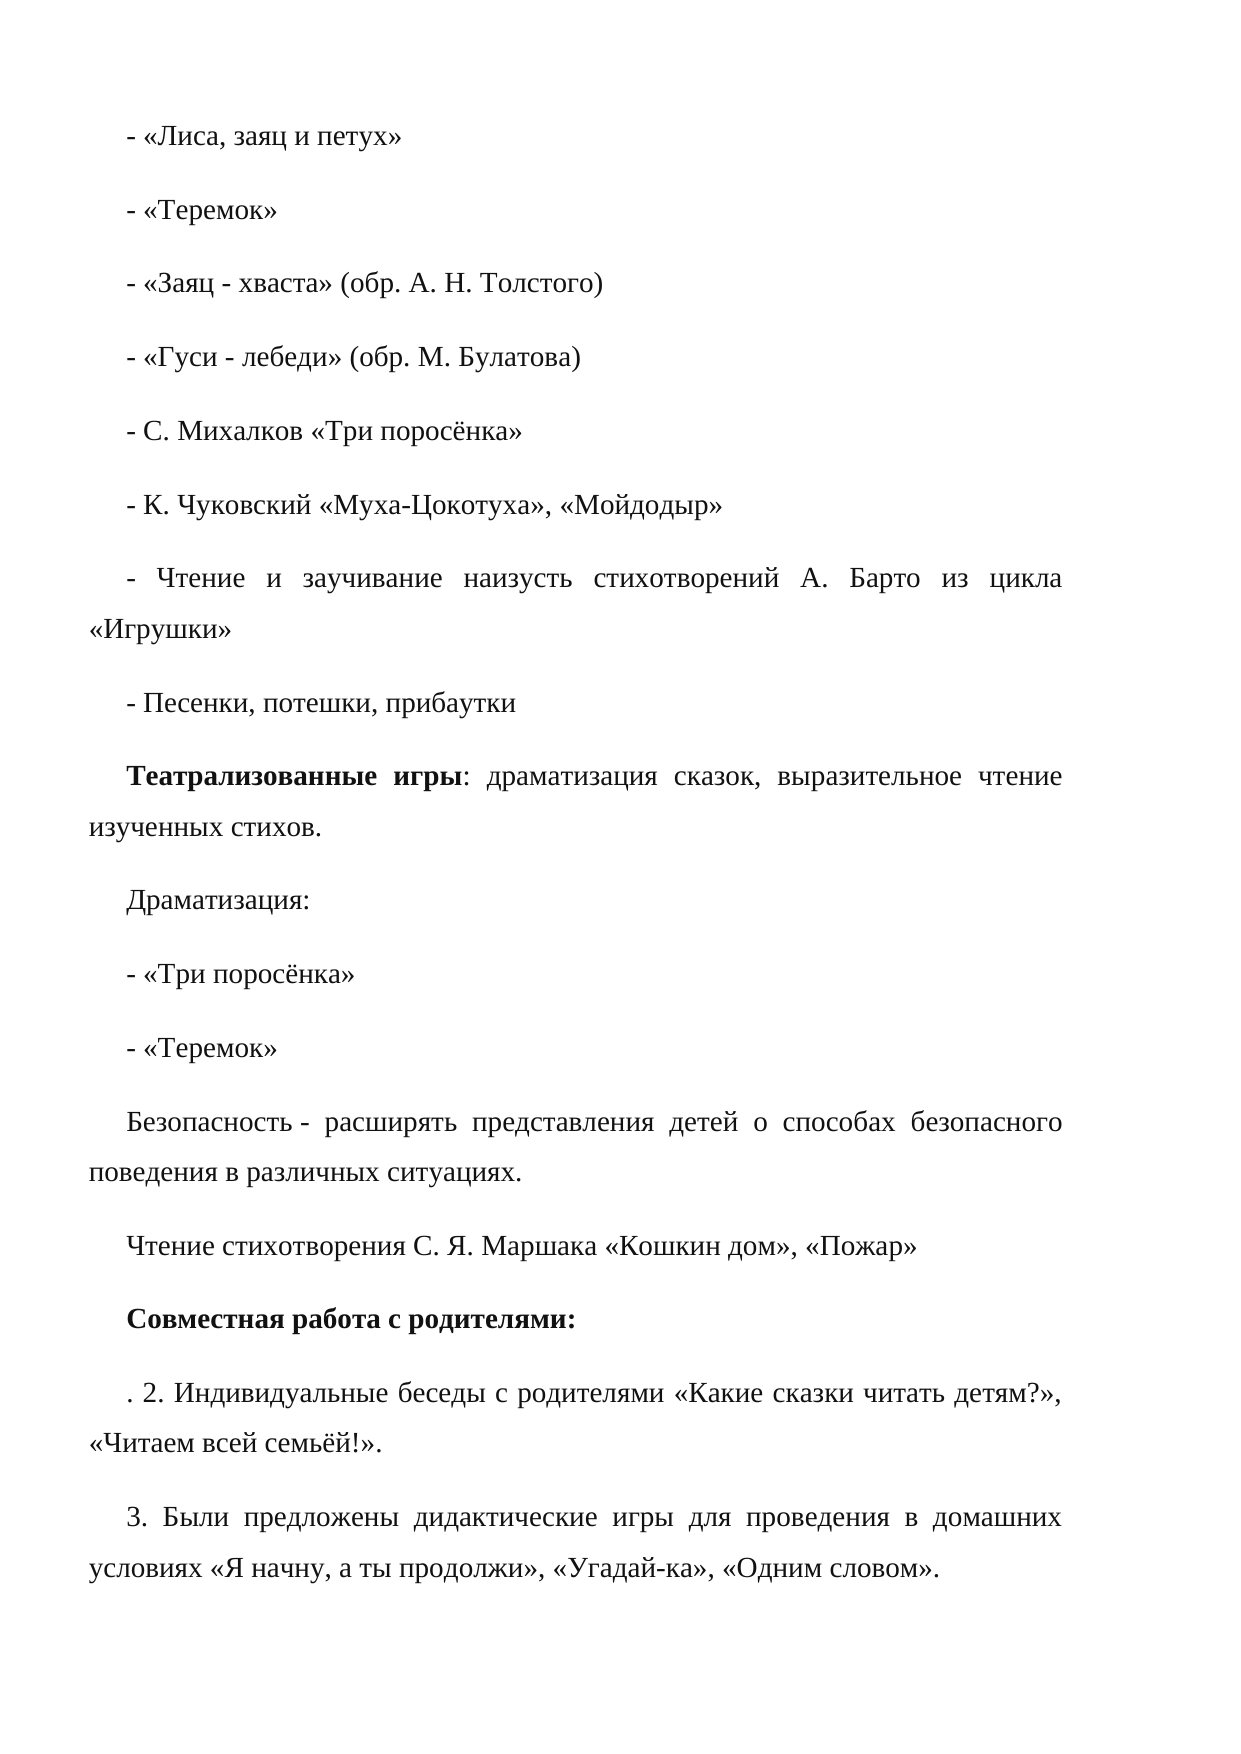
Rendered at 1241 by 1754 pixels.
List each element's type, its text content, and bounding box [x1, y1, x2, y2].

text - С. Михалков «Три поросёнка» [88, 413, 1063, 447]
text - Чтение и заучивание наизусть стихотворений А. Барто из цикла «Игрушки» [88, 561, 1063, 644]
text - «Теремок» [88, 192, 1063, 225]
text - «Заяц - хваста» (обр. А. Н. Толстого) [88, 266, 1063, 299]
text - «Лиса, заяц и петух» [88, 118, 1063, 152]
text - «Три поросёнка» [88, 956, 1063, 990]
text Безопасность - расширять представления детей о способах безопасного поведения в различных ситуациях. [88, 1104, 1063, 1188]
text Театрализованные игры: драматизация сказок, выразительное чтение изученных стихов. [88, 758, 1063, 842]
text Чтение стихотворения С. Я. Маршака «Кошкин дом», «Пожар» [88, 1228, 1063, 1261]
text Драматизация: [88, 882, 1063, 916]
text - Песенки, потешки, прибаутки [88, 685, 1063, 718]
text - «Гуси - лебеди» (обр. М. Булатова) [88, 339, 1063, 373]
text - К. Чуковский «Муха-Цокотуха», «Мойдодыр» [88, 487, 1063, 520]
text - «Теремок» [88, 1030, 1063, 1063]
text 3. Были предложены дидактические игры для проведения в домашних условиях «Я начну, а ты продолжи», «Угадай-ка», «Одним словом». [88, 1499, 1063, 1583]
text . 2. Индивидуальные беседы с родителями «Какие сказки читать детям?», «Читаем всей семьёй!». [88, 1375, 1063, 1459]
text Совместная работа с родителями: [88, 1302, 1063, 1335]
